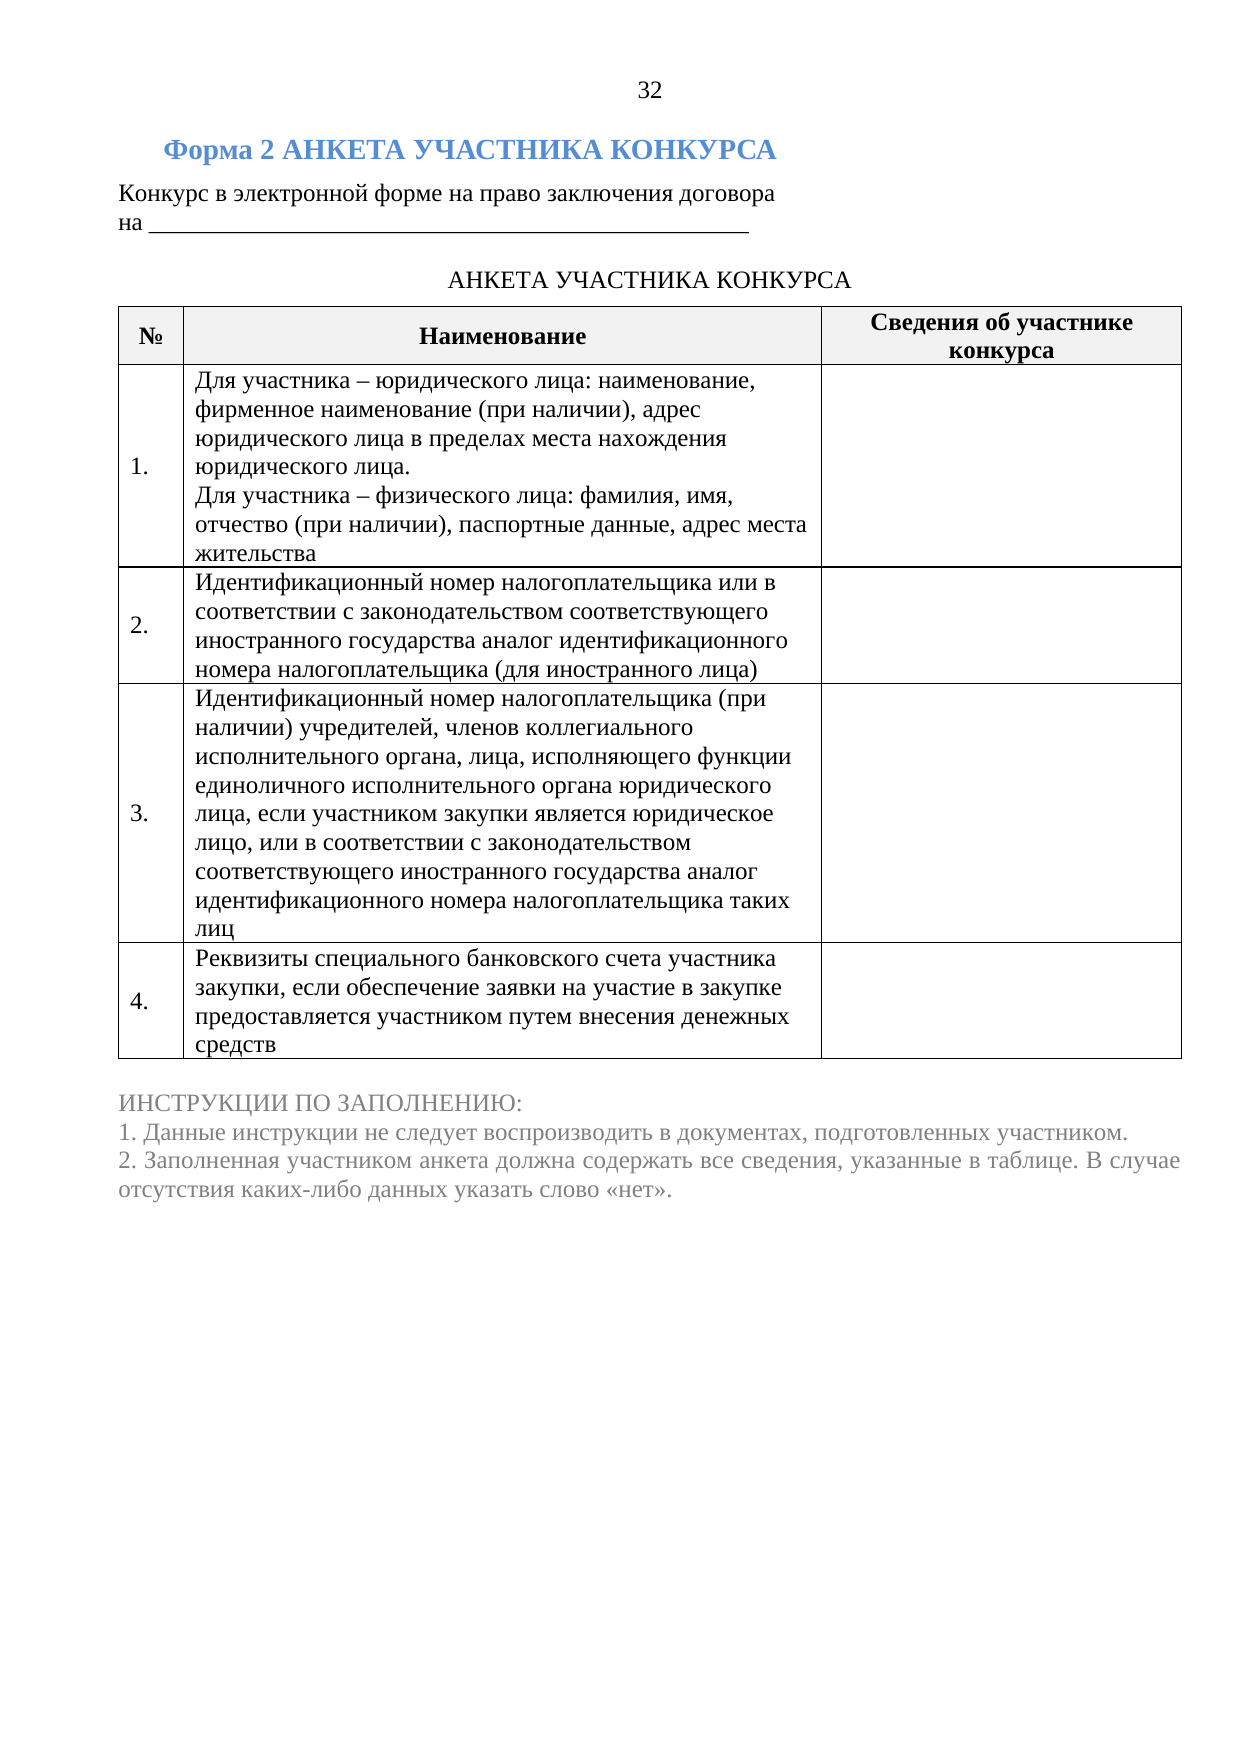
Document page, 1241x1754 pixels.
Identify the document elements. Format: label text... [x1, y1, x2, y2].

table_cell 3. [119, 684, 183, 942]
text 1. Данные инструкции не следует воспроизводить в документах, подготовленных участником. [118, 1117, 1181, 1146]
text АНКЕТА УЧАСТНИКА КОНКУРСА [118, 265, 1181, 293]
text на ________________________________________________ [118, 207, 1181, 236]
table_header Сведения об участнике конкурса [822, 307, 1181, 364]
table_cell 4. [119, 943, 183, 1058]
table_cell [822, 943, 1181, 1058]
table_cell [822, 684, 1181, 942]
table_cell 1. [119, 365, 183, 566]
table_cell [822, 365, 1181, 566]
subtitle Форма 2 АНКЕТА УЧАСТНИКА КОНКУРСА [163, 132, 1181, 166]
table_cell Для участника – юридического лица: наименование, фирменное наименование (при наличии), адрес юридического лица в пределах места нахождения юридического лица. Для участника – физического лица: фамилия, имя, отчество (при наличии), паспортные данные, адрес места жительства [184, 365, 821, 566]
table_header Наименование [184, 307, 821, 364]
table_header № [119, 307, 183, 364]
text Конкурс в электронной форме на право заключения договора [118, 178, 1181, 207]
table_cell Идентификационный номер налогоплательщика (при наличии) учредителей, членов коллегиального исполнительного органа, лица, исполняющего функции единоличного исполнительного органа юридического лица, если участником закупки является юридическое лицо, или в соответствии с законодательством соответствующего иностранного государства аналог идентификационного номера налогоплательщика таких лиц [184, 684, 821, 942]
table_cell Идентификационный номер налогоплательщика или в соответствии с законодательством соответствующего иностранного государства аналог идентификационного номера налогоплательщика (для иностранного лица) [184, 568, 821, 682]
text ИНСТРУКЦИИ ПО ЗАПОЛНЕНИЮ: [118, 1088, 1181, 1117]
table_cell 2. [119, 568, 183, 682]
table_cell [822, 568, 1181, 682]
text 2. Заполненная участником анкета должна содержать все сведения, указанные в таблице. В случае отсутствия каких-либо данных указать слово «нет». [118, 1146, 1181, 1203]
table_cell Реквизиты специального банковского счета участника закупки, если обеспечение заявки на участие в закупке предоставляется участником путем внесения денежных средств [184, 943, 821, 1058]
